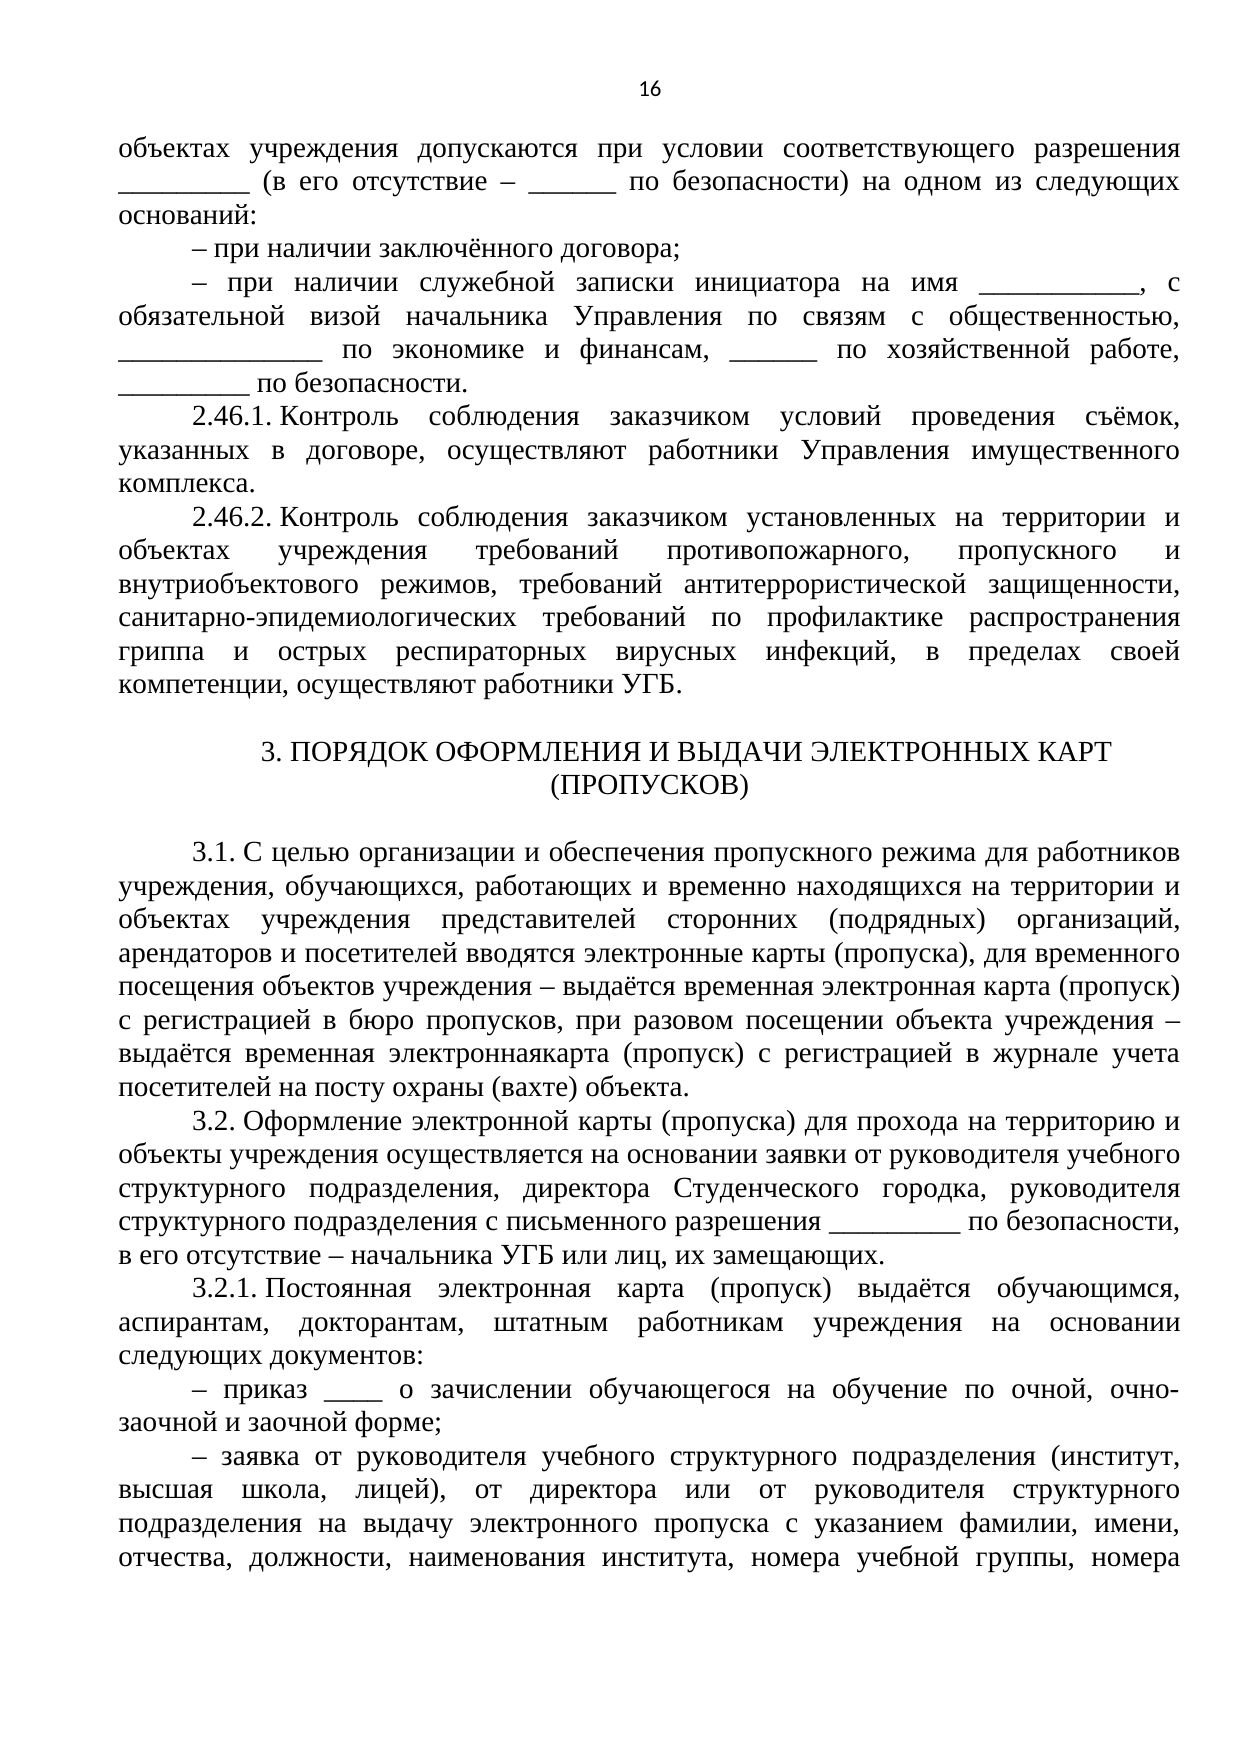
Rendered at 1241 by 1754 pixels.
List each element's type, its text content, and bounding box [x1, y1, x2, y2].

text – приказ ____ о зачислении обучающегося на обучение по очной, очно-заочной и заочной форме; [118, 1371, 1181, 1438]
text 3.2.1. Постоянная электронная карта (пропуск) выдаётся обучающимся, аспирантам, докторантам, штатным работникам учреждения на основании следующих документов: [118, 1270, 1181, 1371]
text – при наличии заключённого договора; [118, 231, 1181, 264]
text 3.2. Оформление электронной карты (пропуска) для прохода на территорию и объекты учреждения осуществляется на основании заявки от руководителя учебного структурного подразделения, директора Студенческого городка, руководителя структурного подразделения с письменного разрешения _________ по безопасности, в его отсутствие – начальника УГБ или лиц, их замещающих. [118, 1103, 1181, 1270]
text 2.46.2. Контроль соблюдения заказчиком установленных на территории и объектах учреждения требований противопожарного, пропускного и внутриобъектового режимов, требований антитеррористической защищенности, санитарно-эпидемиологических требований по профилактике распространения гриппа и острых респираторных вирусных инфекций, в пределах своей компетенции, осуществляют работники УГБ. [118, 499, 1181, 700]
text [118, 1438, 1181, 1572]
text 3.1. С целью организации и обеспечения пропускного режима для работников учреждения, обучающихся, работающих и временно находящихся на территории и объектах учреждения представителей сторонних (подрядных) организаций, арендаторов и посетителей вводятся электронные карты (пропуска), для временного посещения объектов учреждения – выдаётся временная электронная карта (пропуск) с регистрацией в бюро пропусков, при разовом посещении объекта учреждения – выдаётся временная электроннаякарта (пропуск) с регистрацией в журнале учета посетителей на посту охраны (вахте) объекта. [118, 834, 1181, 1103]
text – при наличии служебной записки инициатора на имя ___________, с обязательной визой начальника Управления по связям с общественностью, ______________ по экономике и финансам, ______ по хозяйственной работе, _________ по безопасности. [118, 264, 1181, 398]
text 3. ПОРЯДОК ОФОРМЛЕНИЯ И ВЫДАЧИ ЭЛЕКТРОННЫХ КАРТ (ПРОПУСКОВ) [118, 734, 1181, 801]
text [118, 130, 1181, 231]
text 2.46.1. Контроль соблюдения заказчиком условий проведения съёмок, указанных в договоре, осуществляют работники Управления имущественного комплекса. [118, 398, 1181, 499]
